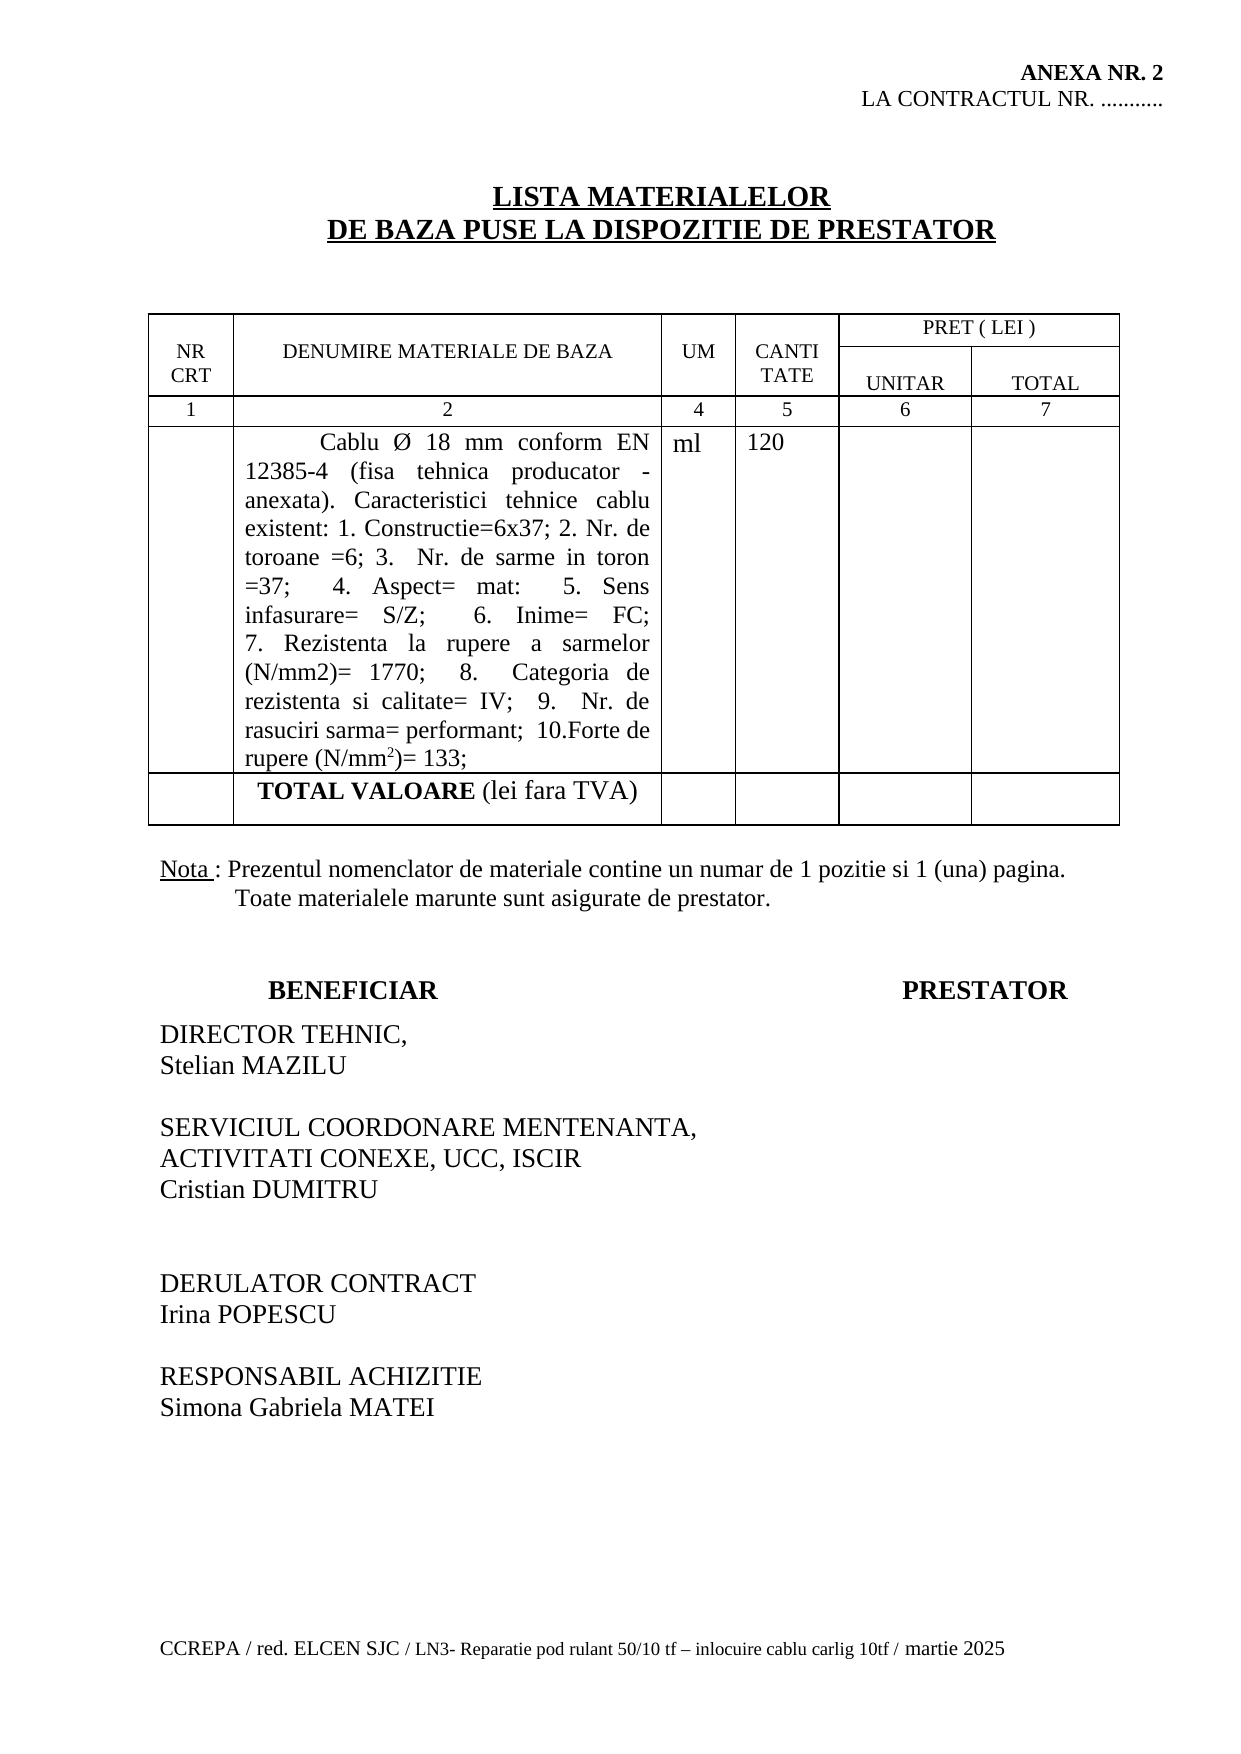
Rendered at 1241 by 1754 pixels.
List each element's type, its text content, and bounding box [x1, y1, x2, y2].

table_cell 5 [736, 397, 838, 426]
text DIRECTOR TEHNIC, [159, 1018, 1163, 1049]
table_cell Cablu Ø 18 mm conform EN 12385-4 (fisa tehnica producator - anexata). Caracteristici tehnice cablu existent: 1. Constructie=6x37; 2. Nr. de toroane =6; 3. Nr. de sarme in toron =37; 4. Aspect= mat: 5. Sens infasurare= S/Z; 6. Inime= FC; 7. Rezistenta la rupere a sarmelor (N/mm2)= 1770; 8. Categoria de rezistenta si calitate= IV; 9. Nr. de rasuciri sarma= performant; 10.Forte de rupere (N/mm2)= 133; [234, 427, 661, 772]
text Simona Gabriela MATEI [159, 1392, 1163, 1423]
table_cell [736, 774, 838, 824]
text DERULATOR CONTRACT [159, 1267, 1163, 1298]
text Cristian DUMITRU [159, 1173, 1163, 1205]
text LISTA MATERIALELOR [159, 179, 1163, 212]
table_cell [972, 774, 1119, 824]
table_header CANTI TATE [736, 315, 838, 395]
table_cell UNITAR [840, 347, 971, 395]
table_cell [840, 427, 971, 772]
text ACTIVITATI CONEXE, UCC, ISCIR [159, 1142, 1163, 1173]
text Nota : Prezentul nomenclator de materiale contine un numar de 1 pozitie si 1 (una) pagina. [159, 854, 1163, 883]
table_cell [662, 774, 735, 824]
table_header UM [662, 315, 735, 395]
table_header PRET ( LEI ) [840, 315, 1119, 346]
table_header DENUMIRE MATERIALE DE BAZA [234, 315, 661, 395]
text Stelian MAZILU [159, 1049, 1163, 1080]
text LA CONTRACTUL NR. ........... [159, 85, 1163, 112]
table_cell 120 [736, 427, 838, 772]
table_cell 2 [234, 397, 661, 426]
text BENEFICIAR PRESTATOR [159, 974, 1163, 1005]
table_cell TOTAL [972, 347, 1119, 395]
table_cell 7 [972, 397, 1119, 426]
table_cell [149, 427, 233, 772]
table_cell 4 [662, 397, 735, 426]
text RESPONSABIL ACHIZITIE [159, 1360, 1163, 1392]
table_cell [972, 427, 1119, 772]
table_cell 6 [840, 397, 971, 426]
text DE BAZA PUSE LA DISPOZITIE DE PRESTATOR [159, 212, 1163, 246]
text Toate materialele marunte sunt asigurate de prestator. [159, 883, 1163, 912]
table_header NR CRT [149, 315, 233, 395]
table_cell total valoare (lei fara TVA) [234, 774, 661, 824]
text SERVICIUL COORDONARE MENTENANTA, [159, 1111, 1163, 1142]
table_cell [149, 774, 233, 824]
table_cell 1 [149, 397, 233, 426]
table_cell ml [662, 427, 735, 772]
text Irina POPESCU [159, 1298, 1163, 1329]
table_cell [840, 774, 971, 824]
text anexa nr. 2 [159, 59, 1163, 85]
